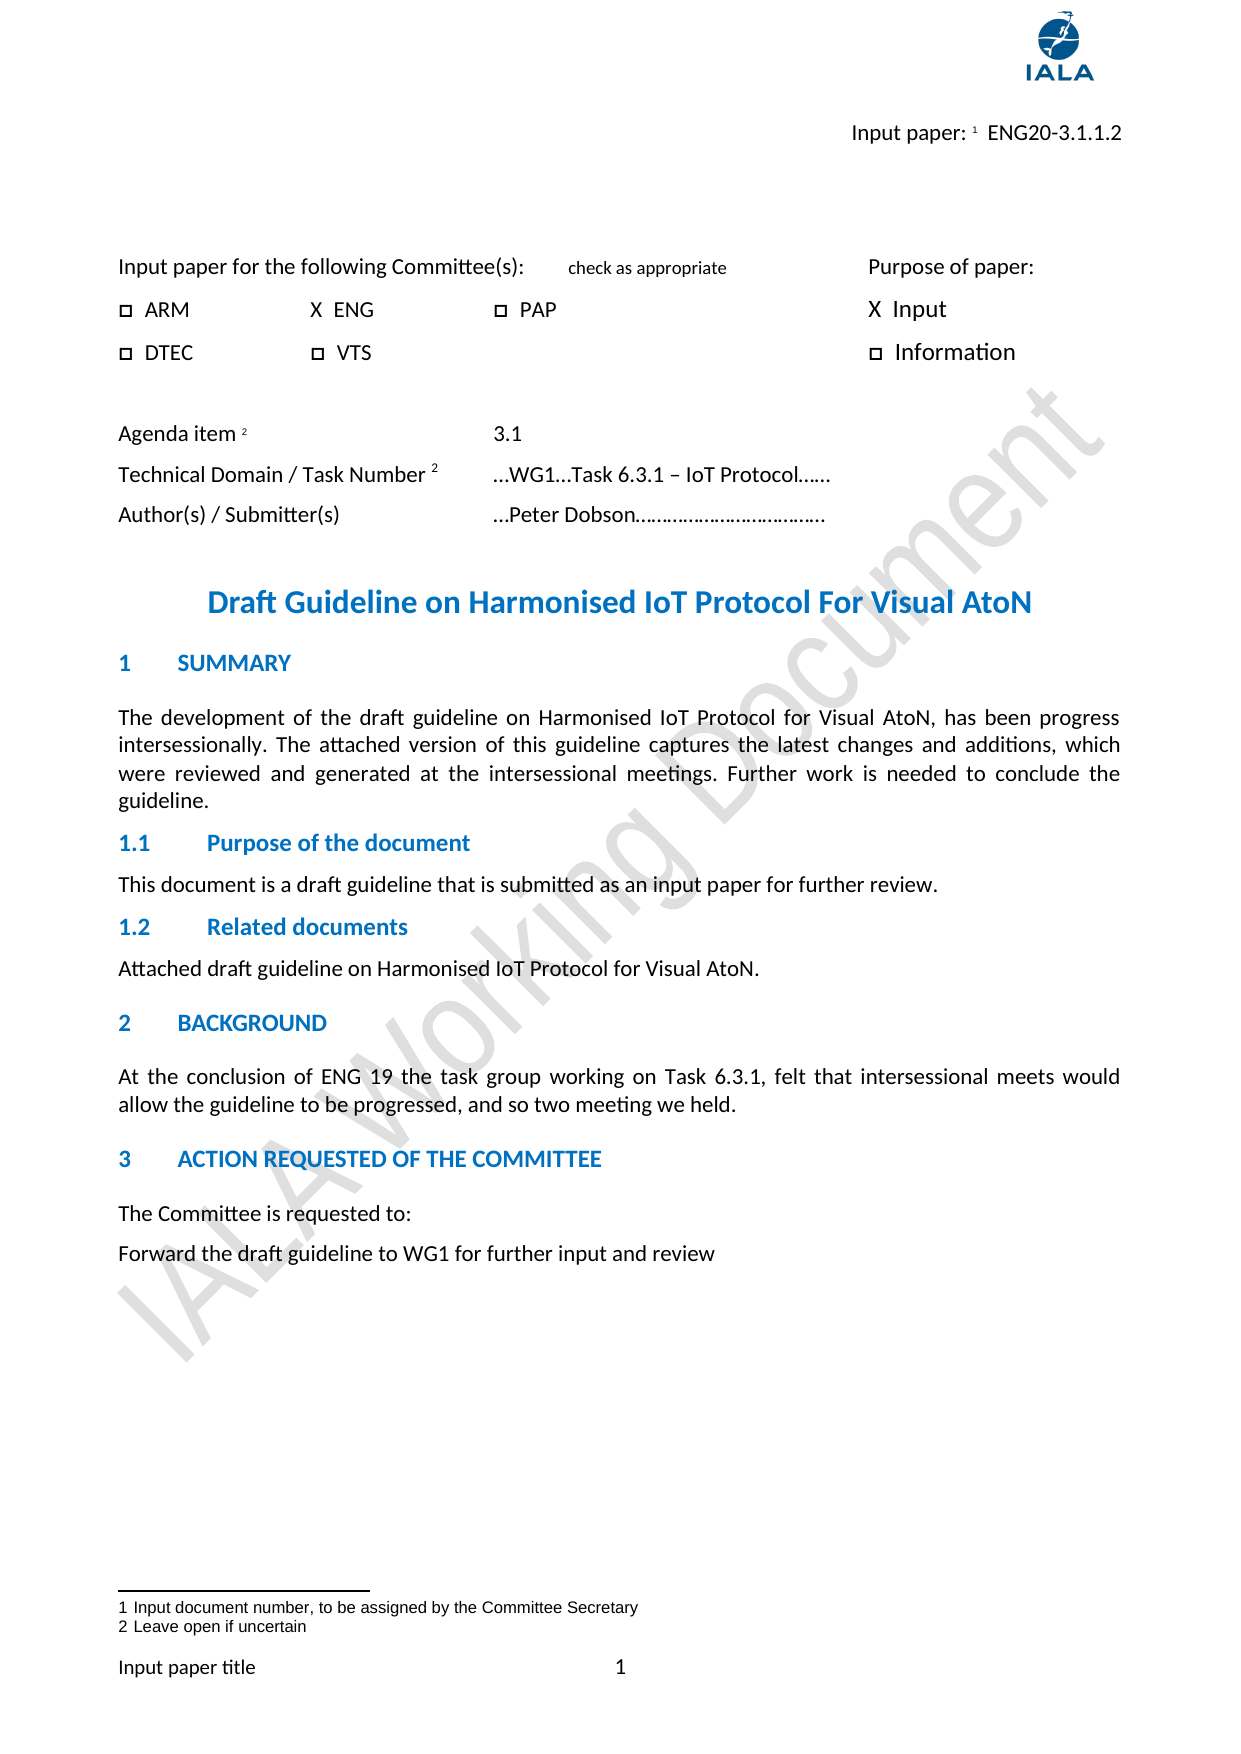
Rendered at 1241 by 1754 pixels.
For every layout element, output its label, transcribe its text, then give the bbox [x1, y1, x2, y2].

subtitle Summary [118, 647, 1122, 678]
title Draft Guideline on Harmonised IoT Protocol For Visual AtoN [118, 581, 1122, 622]
text Author(s) / Submitter(s) …Peter Dobson……………………………… [118, 500, 1122, 528]
list Forward the draft guideline to WG1 for further input and review [118, 1239, 1122, 1267]
text This document is a draft guideline that is submitted as an input paper for further review. [118, 870, 1122, 898]
text □ ARM X ENG □ PAP X Input [118, 293, 1122, 323]
text The Committee is requested to: [118, 1199, 1122, 1227]
text □ DTEC □ VTS □ Information [118, 336, 1122, 366]
picture [1011, 3, 1106, 96]
text The development of the draft guideline on Harmonised IoT Protocol for Visual AtoN, has been progress intersessionally. The attached version of this guideline captures the latest changes and additions, which were reviewed and generated at the intersessional meetings. Further work is needed to conclude the guideline. [118, 703, 1122, 815]
text Agenda item 3.1 [118, 419, 1122, 447]
subtitle Related documents [118, 911, 1122, 941]
text Input paper for the following Committee(s): check as appropriate Purpose of paper: [118, 252, 1122, 280]
text At the conclusion of ENG 19 the task group working on Task 6.3.1, felt that intersessional meets would allow the guideline to be progressed, and so two meeting we held. [118, 1062, 1122, 1118]
subtitle Action requested of the Committee [118, 1143, 1122, 1174]
text Attached draft guideline on Harmonised IoT Protocol for Visual AtoN. [118, 954, 1122, 982]
text Input paper: ENG20-3.1.1.2 [118, 118, 1122, 146]
text Technical Domain / Task Number 2 …WG1…Task 6.3.1 – IoT Protocol…… [118, 460, 1122, 488]
subtitle Background [118, 1007, 1122, 1037]
subtitle Purpose of the document [118, 827, 1122, 858]
